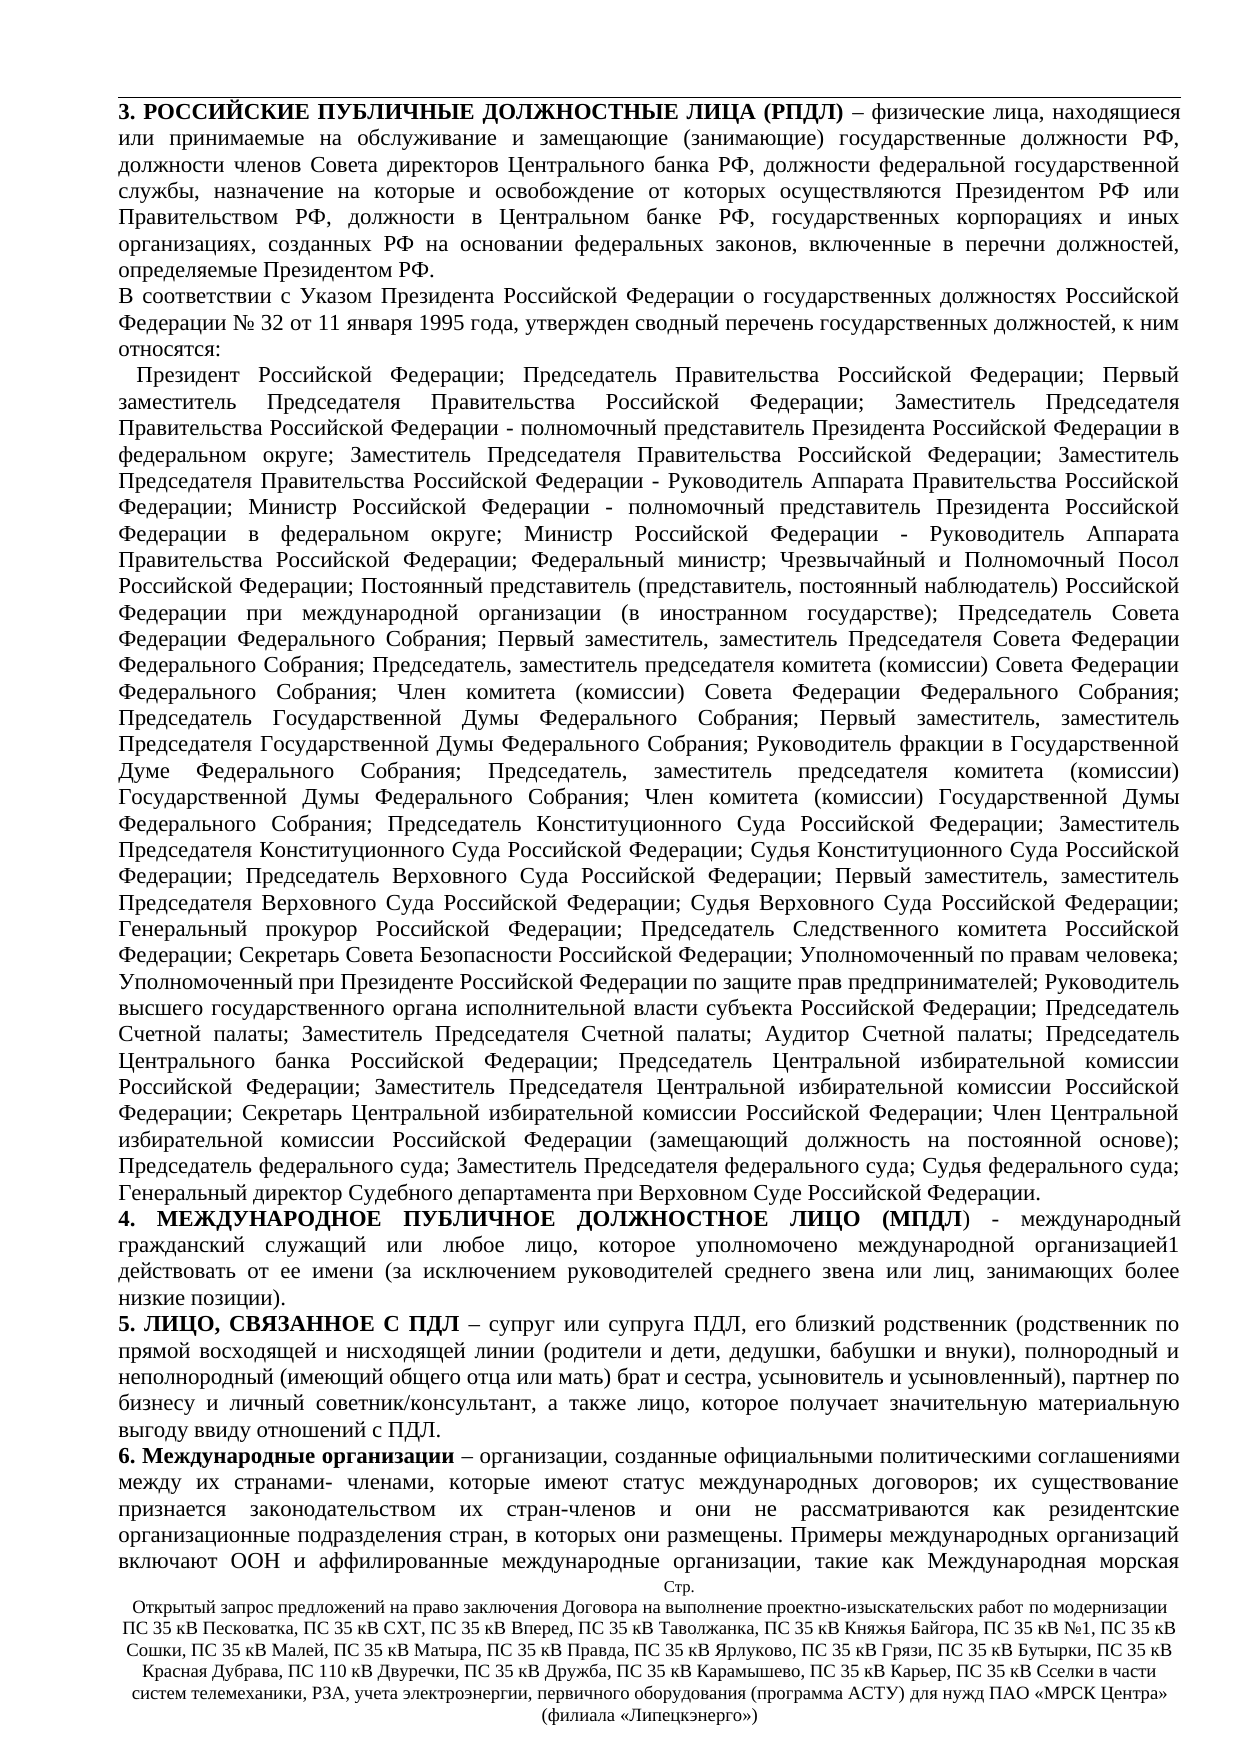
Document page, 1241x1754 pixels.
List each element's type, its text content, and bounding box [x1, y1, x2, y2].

text 4. МЕЖДУНАРОДНОЕ ПУБЛИЧНОЕ ДОЛЖНОСТНОЕ ЛИЦО (МПДЛ) - международный гражданский служащий или любое лицо, которое уполномочено международной организацией1 действовать от ее имени (за исключением руководителей среднего звена или лиц, занимающих более низкие позиции). [118, 1205, 1181, 1310]
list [118, 1442, 1181, 1574]
text 5. ЛИЦО, СВЯЗАННОЕ С ПДЛ – супруг или супруга ПДЛ, его близкий родственник (родственник по прямой восходящей и нисходящей линии (родители и дети, дедушки, бабушки и внуки), полнородный и неполнородный (имеющий общего отца или мать) брат и сестра, усыновитель и усыновленный), партнер по бизнесу и личный советник/консультант, а также лицо, которое получает значительную материальную выгоду ввиду отношений с ПДЛ. [118, 1310, 1181, 1442]
text 3. РОССИЙСКИЕ ПУБЛИЧНЫЕ ДОЛЖНОСТНЫЕ ЛИЦА (РПДЛ) – физические лица, находящиеся или принимаемые на обслуживание и замещающие (занимающие) государственные должности РФ, должности членов Совета директоров Центрального банка РФ, должности федеральной государственной службы, назначение на которые и освобождение от которых осуществляются Президентом РФ или Правительством РФ, должности в Центральном банке РФ, государственных корпорациях и иных организациях, созданных РФ на основании федеральных законов, включенные в перечни должностей, определяемые Президентом РФ. [118, 98, 1181, 282]
text В соответствии с Указом Президента Российской Федерации о государственных должностях Российской Федерации № 32 от 11 января 1995 года, утвержден сводный перечень государственных должностей, к ним относятся: [118, 282, 1181, 362]
text Президент Российской Федерации; Председатель Правительства Российской Федерации; Первый заместитель Председателя Правительства Российской Федерации; Заместитель Председателя Правительства Российской Федерации - полномочный представитель Президента Российской Федерации в федеральном округе; Заместитель Председателя Правительства Российской Федерации; Заместитель Председателя Правительства Российской Федерации - Руководитель Аппарата Правительства Российской Федерации; Министр Российской Федерации - полномочный представитель Президента Российской Федерации в федеральном округе; Министр Российской Федерации - Руководитель Аппарата Правительства Российской Федерации; Федеральный министр; Чрезвычайный и Полномочный Посол Российской Федерации; Постоянный представитель (представитель, постоянный наблюдатель) Российской Федерации при международной организации (в иностранном государстве); Председатель Совета Федерации Федерального Собрания; Первый заместитель, заместитель Председателя Совета Федерации Федерального Собрания; Председатель, заместитель председателя комитета (комиссии) Совета Федерации Федерального Собрания; Член комитета (комиссии) Совета Федерации Федерального Собрания; Председатель Государственной Думы Федерального Собрания; Первый заместитель, заместитель Председателя Государственной Думы Федерального Собрания; Руководитель фракции в Государственной Думе Федерального Собрания; Председатель, заместитель председателя комитета (комиссии) Государственной Думы Федерального Собрания; Член комитета (комиссии) Государственной Думы Федерального Собрания; Председатель Конституционного Суда Российской Федерации; Заместитель Председателя Конституционного Суда Российской Федерации; Судья Конституционного Суда Российской Федерации; Председатель Верховного Суда Российской Федерации; Первый заместитель, заместитель Председателя Верховного Суда Российской Федерации; Судья Верховного Суда Российской Федерации; Генеральный прокурор Российской Федерации; Председатель Следственного комитета Российской Федерации; Секретарь Совета Безопасности Российской Федерации; Уполномоченный по правам человека; Уполномоченный при Президенте Российской Федерации по защите прав предпринимателей; Руководитель высшего государственного органа исполнительной власти субъекта Российской Федерации; Председатель Счетной палаты; Заместитель Председателя Счетной палаты; Аудитор Счетной палаты; Председатель Центрального банка Российской Федерации; Председатель Центральной избирательной комиссии Российской Федерации; Заместитель Председателя Центральной избирательной комиссии Российской Федерации; Секретарь Центральной избирательной комиссии Российской Федерации; Член Центральной избирательной комиссии Российской Федерации (замещающий должность на постоянной основе); Председатель федерального суда; Заместитель Председателя федерального суда; Судья федерального суда; Генеральный директор Судебного департамента при Верховном Суде Российской Федерации. [118, 362, 1181, 1205]
